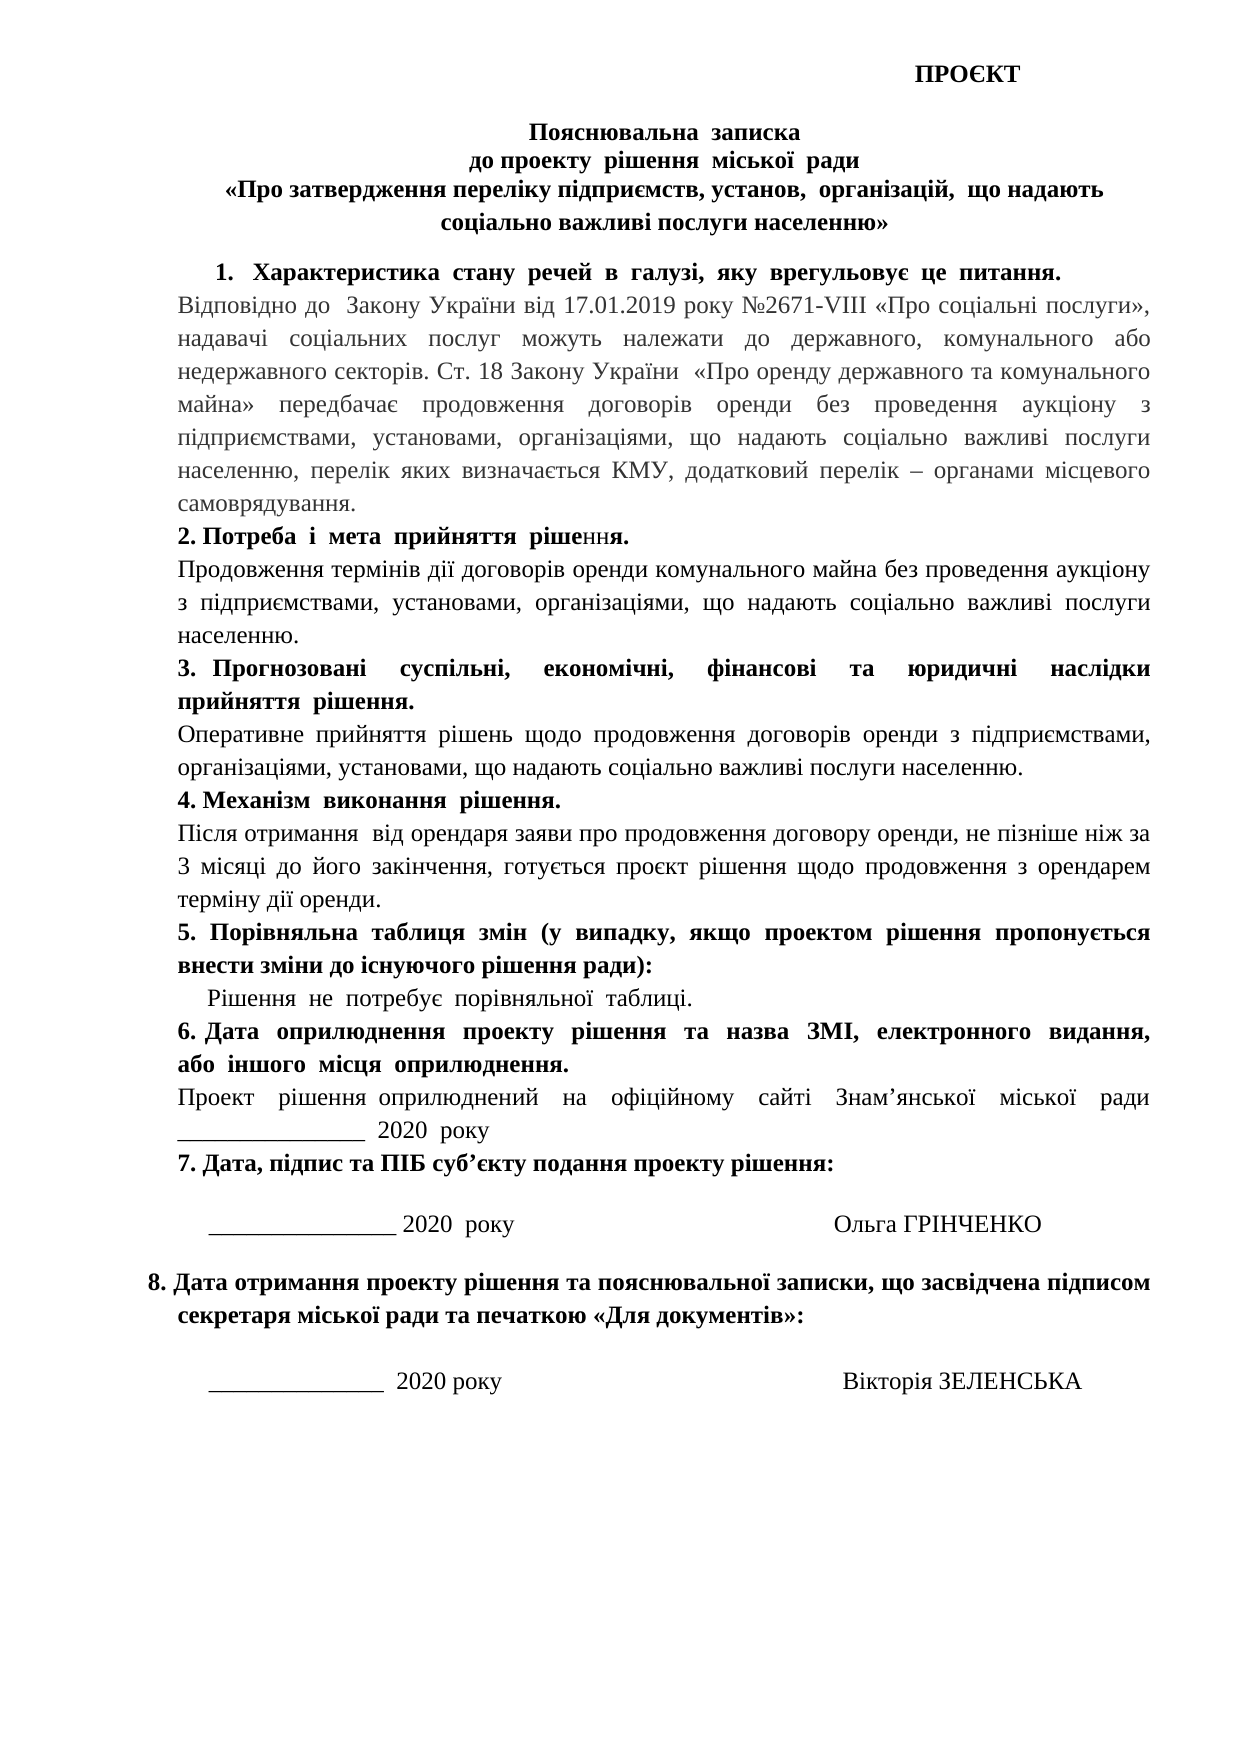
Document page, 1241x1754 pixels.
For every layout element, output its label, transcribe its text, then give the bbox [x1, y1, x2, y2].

text 6. Дата оприлюднення проекту рішення та назва ЗМІ, електронного видання, або іншого місця оприлюднення. [177, 1016, 1152, 1078]
text Пояснювальна записка [177, 117, 1152, 145]
text _______________ 2020 року Ольга ГРІНЧЕНКО [177, 1209, 1152, 1238]
text 4. Механізм виконання рішення. [177, 785, 1152, 814]
text Продовження термінів дії договорів оренди комунального майна без проведення аукціону з підприємствами, установами, організаціями, що надають соціально важливі послуги населенню. [177, 554, 1152, 649]
list 7. Дата, підпис та ПІБ суб’єкту подання проекту рішення: [177, 1148, 1152, 1177]
list Характеристика стану речей в галузі, яку врегульовує це питання. [215, 257, 1152, 285]
list Після отримання від орендаря заяви про продовження договору оренди, не пізніше ніж за 3 місяці до його закінчення, готується проєкт рішення щодо продовження з орендарем терміну дії оренди. [177, 818, 1152, 913]
text Проект рішення оприлюднений на офіційному сайті Знам’янської міської ради _______________ 2020 року [177, 1082, 1152, 1144]
text Відповідно до Закону України від 17.01.2019 року №2671-VІІІ «Про соціальні послуги», надавачі соціальних послуг можуть належати до державного, комунального або недержавного секторів. Ст. 18 Закону України «Про оренду державного та комунального майна» передбачає продовження договорів оренди без проведення аукціону з підприємствами, установами, організаціями, що надають соціально важливі послуги населенню, перелік яких визначається КМУ, додатковий перелік – органами місцевого самоврядування. [177, 483, 1152, 517]
text 3. Прогнозовані суспільні, економічні, фінансові та юридичні наслідки прийняття рішення. [177, 653, 1152, 715]
text «Про затвердження переліку підприємств, установ, організацій, що надають соціально важливі послуги населенню» [177, 174, 1152, 236]
text ПРОЄКТ [177, 59, 1152, 88]
list 8. Дата отримання проекту рішення та пояснювальної записки, що засвідчена підписом секретаря міської ради та печаткою «Для документів»: [148, 1267, 1152, 1328]
text ______________ 2020 року Вікторія ЗЕЛЕНСЬКА [177, 1366, 1152, 1428]
list 5. Порівняльна таблиця змін (у випадку, якщо проектом рішення пропонується внести зміни до існуючого рішення ради): [177, 917, 1152, 979]
text Оперативне прийняття рішень щодо продовження договорів оренди з підприємствами, організаціями, установами, що надають соціально важливі послуги населенню. [177, 719, 1152, 781]
text до проекту рішення міської ради [177, 145, 1152, 174]
list Рішення не потребує порівняльної таблиці. [177, 983, 1152, 1012]
text 2. Потреба і мета прийняття рішення. [177, 521, 1152, 549]
